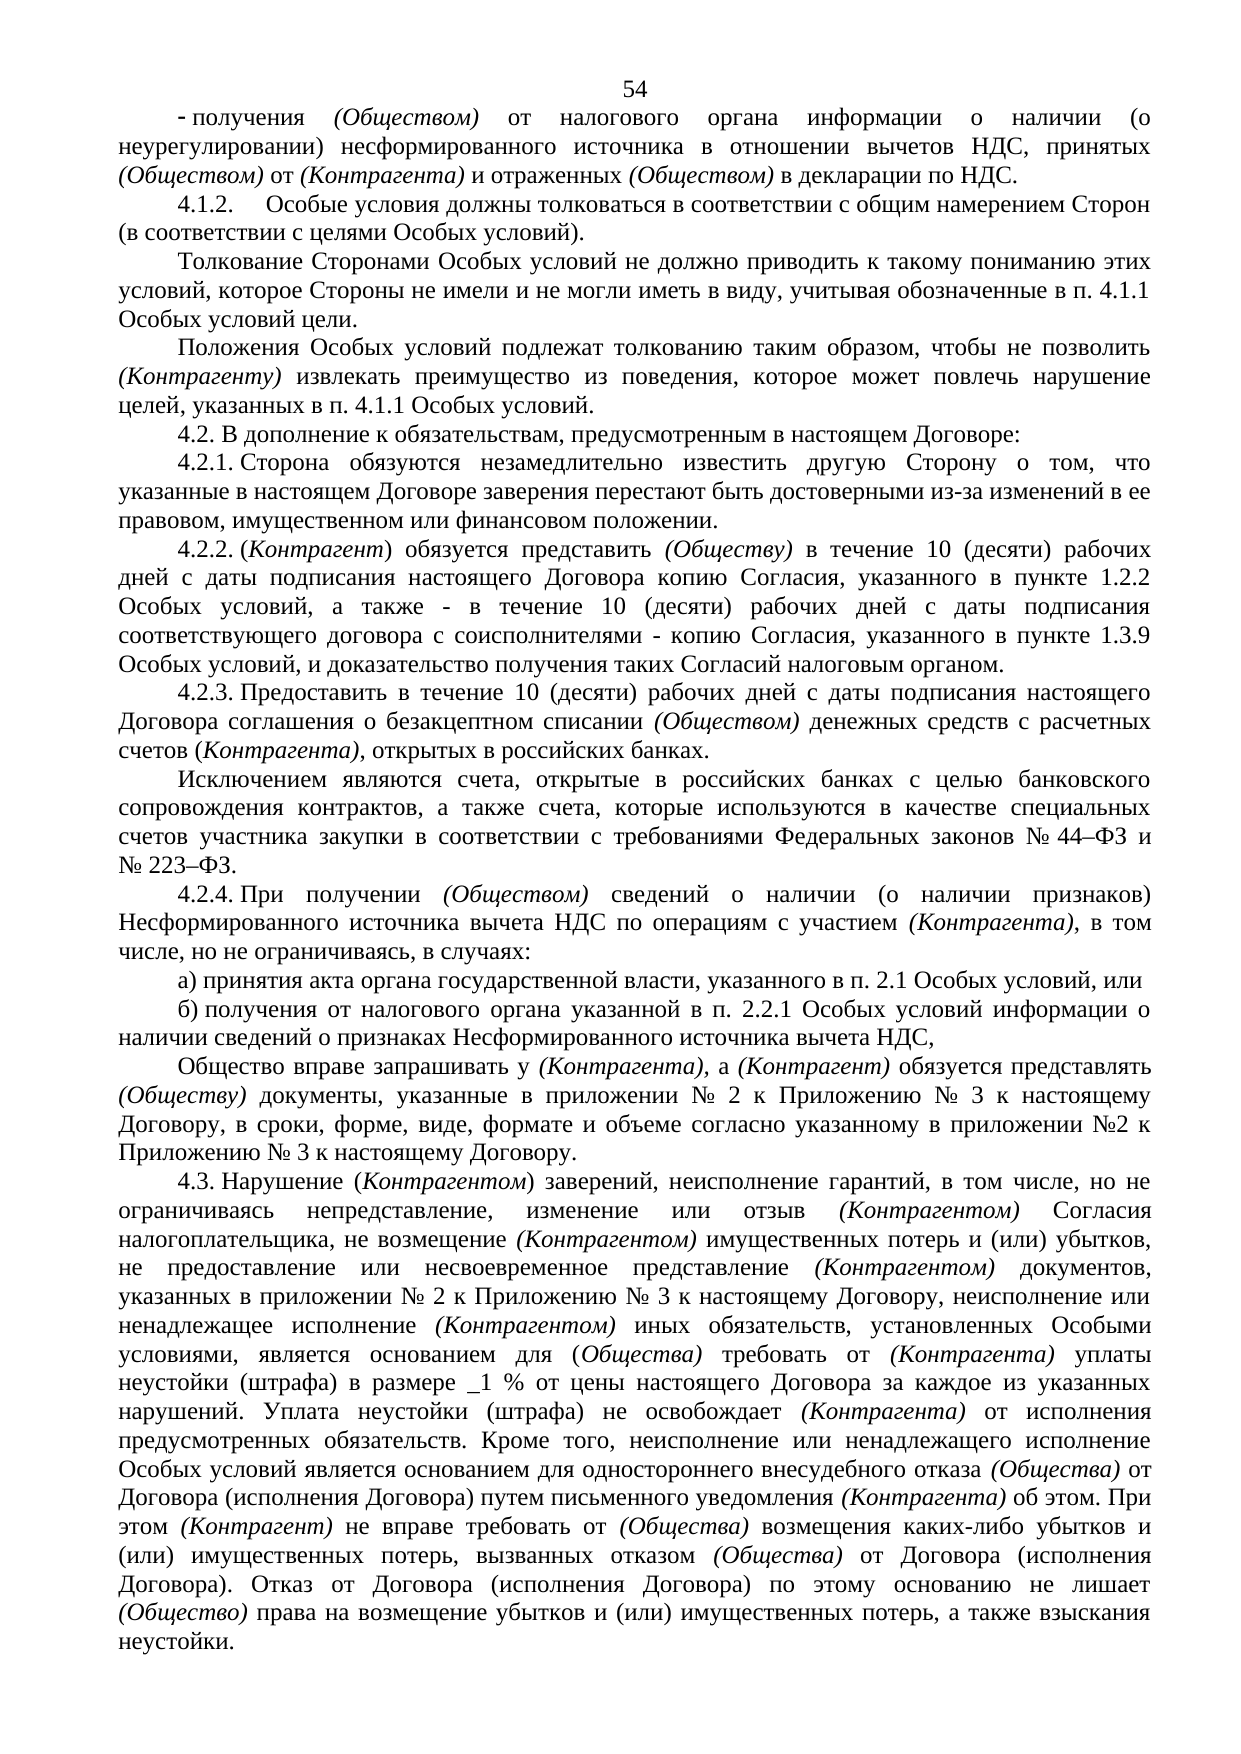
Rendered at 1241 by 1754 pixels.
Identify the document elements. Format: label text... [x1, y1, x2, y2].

text Исключением являются счета, открытые в российских банках с целью банковского сопровождения контрактов, а также счета, которые используются в качестве специальных счетов участника закупки в соответствии с требованиями Федеральных законов № 44–ФЗ и № 223–ФЗ. [118, 764, 1152, 879]
text Положения Особых условий подлежат толкованию таким образом, чтобы не позволить (Контрагенту) извлекать преимущество из поведения, которое может повлечь нарушение целей, указанных в п. 4.1.1 Особых условий. [118, 332, 1152, 419]
text 4.2.1. Сторона обязуются незамедлительно известить другую Сторону о том, что указанные в настоящем Договоре заверения перестают быть достоверными из-за изменений в ее правовом, имущественном или финансовом положении. [118, 447, 1152, 534]
text 4.2.3. Предоставить в течение 10 (десяти) рабочих дней с даты подписания настоящего Договора соглашения о безакцептном списании (Обществом) денежных средств с расчетных счетов (Контрагента), открытых в российских банках. [118, 677, 1152, 764]
text 4.3. Нарушение (Контрагентом) заверений, неисполнение гарантий, в том числе, но не ограничиваясь непредставление, изменение или отзыв (Контрагентом) Согласия налогоплательщика, не возмещение (Контрагентом) имущественных потерь и (или) убытков, не предоставление или несвоевременное представление (Контрагентом) документов, указанных в приложении № 2 к Приложению № 3 к настоящему Договору, неисполнение или ненадлежащее исполнение (Контрагентом) иных обязательств, установленных Особыми условиями, является основанием для (Общества) требовать от (Контрагента) уплаты неустойки (штрафа) в размере _1 % от цены настоящего Договора за каждое из указанных нарушений. Уплата неустойки (штрафа) не освобождает (Контрагента) от исполнения предусмотренных обязательств. Кроме того, неисполнение или ненадлежащего исполнение Особых условий является основанием для одностороннего внесудебного отказа (Общества) от Договора (исполнения Договора) путем письменного уведомления (Контрагента) об этом. При этом (Контрагент) не вправе требовать от (Общества) возмещения каких-либо убытков и (или) имущественных потерь, вызванных отказом (Общества) от Договора (исполнения Договора). Отказ от Договора (исполнения Договора) по этому основанию не лишает (Общество) права на возмещение убытков и (или) имущественных потерь, а также взыскания неустойки. [118, 1166, 1152, 1655]
text Толкование Сторонами Особых условий не должно приводить к такому пониманию этих условий, которое Стороны не имели и не могли иметь в виду, учитывая обозначенные в п. 4.1.1 Особых условий цели. [118, 246, 1152, 332]
list получения (Обществом) от налогового органа информации о наличии (о неурегулировании) несформированного источника в отношении вычетов НДС, принятых (Обществом) от (Контрагента) и отраженных (Обществом) в декларации по НДС. [118, 102, 1152, 189]
text 4.2. В дополнение к обязательствам, предусмотренным в настоящем Договоре: [118, 419, 1152, 447]
text 4.2.2. (Контрагент) обязуется представить (Обществу) в течение 10 (десяти) рабочих дней с даты подписания настоящего Договора копию Согласия, указанного в пункте 1.2.2 Особых условий, а также - в течение 10 (десяти) рабочих дней с даты подписания соответствующего договора с соисполнителями - копию Согласия, указанного в пункте 1.3.9 Особых условий, и доказательство получения таких Согласий налоговым органом. [118, 534, 1152, 677]
text a) принятия акта органа государственной власти, указанного в п. 2.1 Особых условий, или [118, 965, 1152, 994]
text б) получения от налогового органа указанной в п. 2.2.1 Особых условий информации о наличии сведений о признаках Несформированного источника вычета НДС, [118, 994, 1152, 1051]
text 4.2.4. При получении (Обществом) сведений о наличии (о наличии признаков) Несформированного источника вычета НДС по операциям с участием (Контрагента), в том числе, но не ограничиваясь, в случаях: [118, 879, 1152, 965]
text Общество вправе запрашивать у (Контрагента), а (Контрагент) обязуется представлять (Обществу) документы, указанные в приложении № 2 к Приложению № 3 к настоящему Договору, в сроки, форме, виде, формате и объеме согласно указанному в приложении №2 к Приложению № 3 к настоящему Договору. [118, 1051, 1152, 1166]
text 4.1.2. Особые условия должны толковаться в соответствии с общим намерением Сторон (в соответствии с целями Особых условий). [118, 189, 1152, 246]
